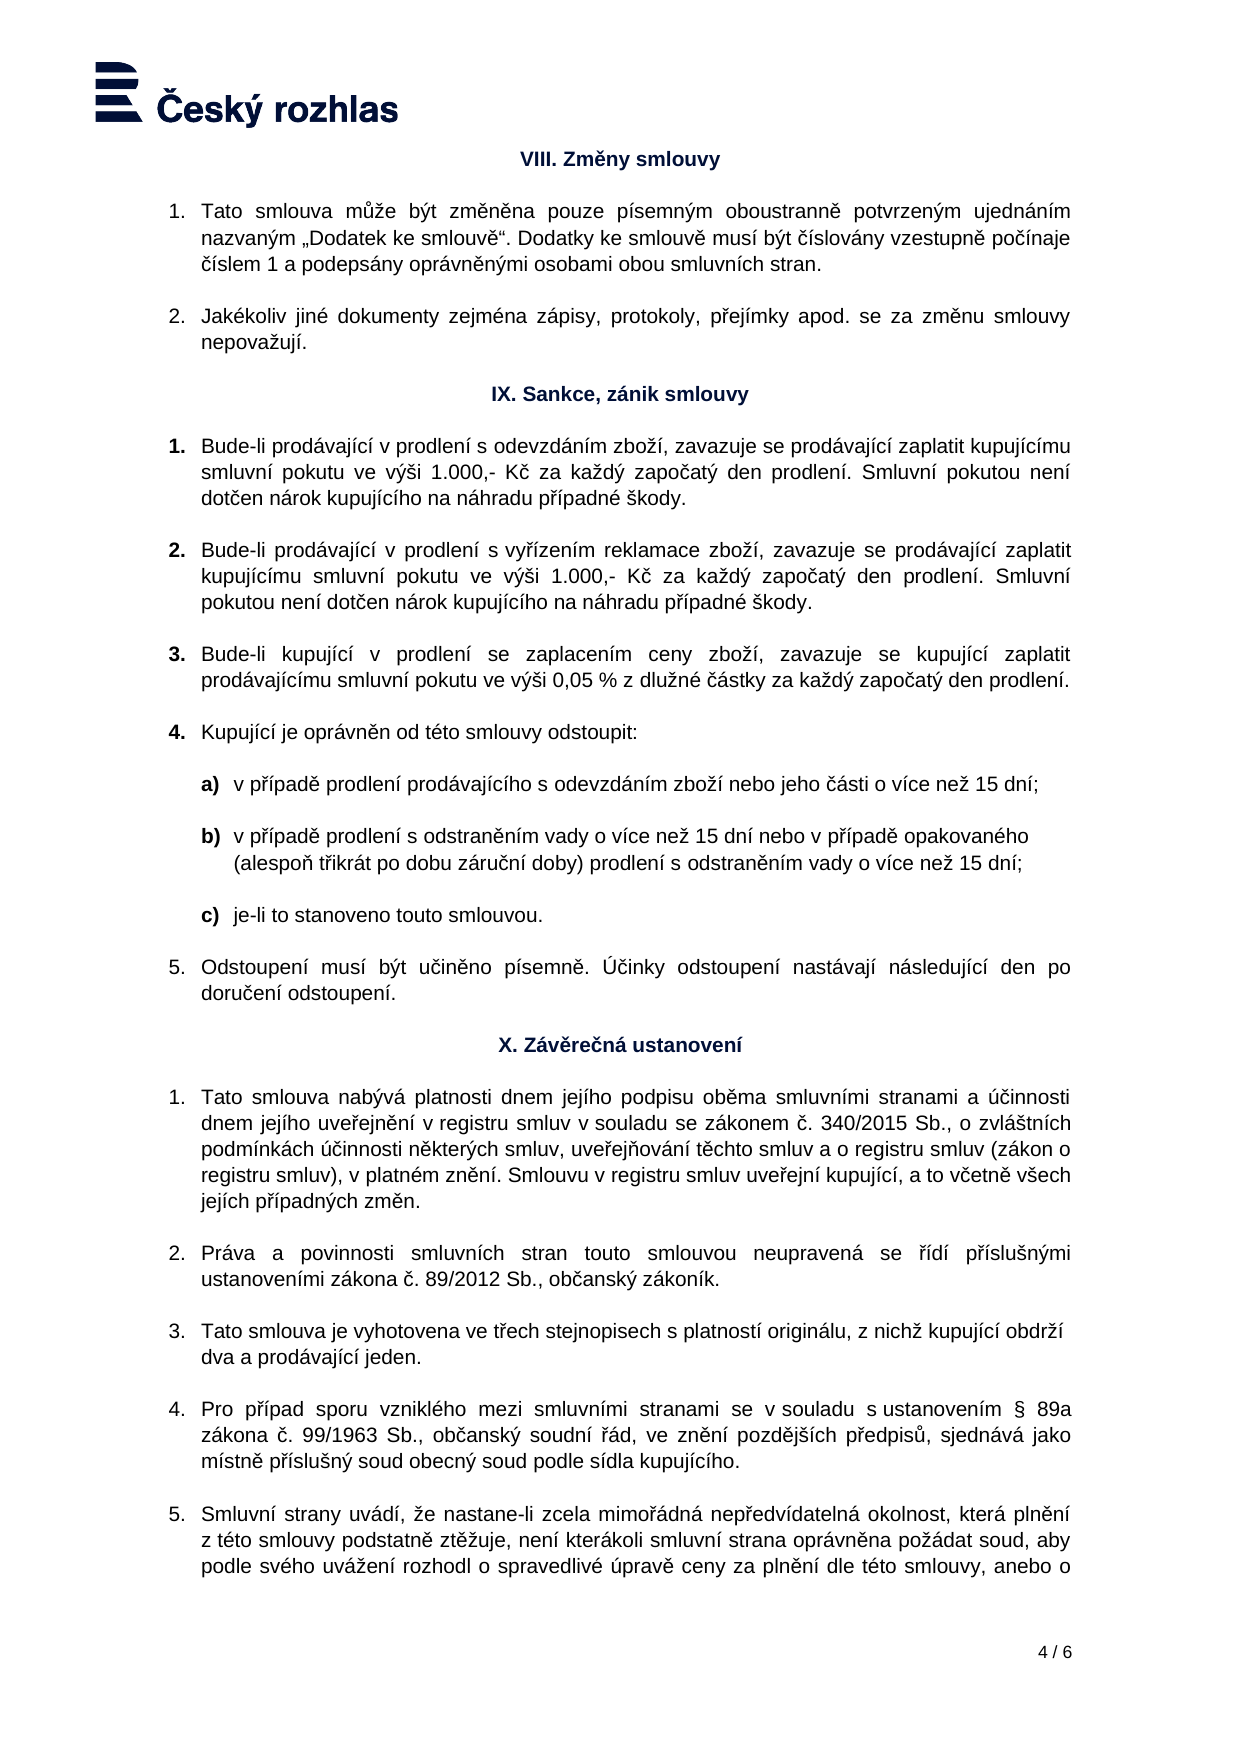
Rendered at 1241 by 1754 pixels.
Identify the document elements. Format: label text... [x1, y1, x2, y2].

list Tato smlouva je vyhotovena ve třech stejnopisech s platností originálu, z nichž kupující obdrží dva a prodávající jeden. [168, 1318, 1072, 1370]
list Bude-li prodávající v prodlení s odevzdáním zboží, zavazuje se prodávající zaplatit kupujícímu smluvní pokutu ve výši 1.000,- Kč za každý započatý den prodlení. Smluvní pokutou není dotčen nárok kupujícího na náhradu případné škody. [168, 432, 1072, 511]
list Jakékoliv jiné dokumenty zejména zápisy, protokoly, přejímky apod. se za změnu smlouvy nepovažují. [168, 302, 1072, 354]
list Práva a povinnosti smluvních stran touto smlouvou neupravená se řídí příslušnými ustanoveními zákona č. 89/2012 Sb., občanský zákoník. [168, 1240, 1072, 1292]
subtitle Změny smlouvy [168, 146, 1072, 172]
subtitle Závěrečná ustanovení [168, 1031, 1072, 1057]
list Pro případ sporu vzniklého mezi smluvními stranami se v souladu s ustanovením § 89a zákona č. 99/1963 Sb., občanský soudní řád, ve znění pozdějších předpisů, sjednává jako místně příslušný soud obecný soud podle sídla kupujícího. [168, 1396, 1072, 1474]
list Bude-li kupující v prodlení se zaplacením ceny zboží, zavazuje se kupující zaplatit prodávajícímu smluvní pokutu ve výši 0,05 % z dlužné částky za každý započatý den prodlení. [168, 641, 1072, 693]
list Tato smlouva může být změněna pouze písemným oboustranně potvrzeným ujednáním nazvaným „Dodatek ke smlouvě“. Dodatky ke smlouvě musí být číslovány vzestupně počínaje číslem 1 a podepsány oprávněnými osobami obou smluvních stran. [168, 198, 1072, 276]
subtitle Sankce, zánik smlouvy [168, 380, 1072, 406]
list v případě prodlení prodávajícího s odevzdáním zboží nebo jeho části o více než 15 dní; [201, 771, 1072, 797]
list v případě prodlení s odstraněním vady o více než 15 dní nebo v případě opakovaného (alespoň třikrát po dobu záruční doby) prodlení s odstraněním vady o více než 15 dní; [201, 823, 1072, 875]
list Bude-li prodávající v prodlení s vyřízením reklamace zboží, zavazuje se prodávající zaplatit kupujícímu smluvní pokutu ve výši 1.000,- Kč za každý započatý den prodlení. Smluvní pokutou není dotčen nárok kupujícího na náhradu případné škody. [168, 537, 1072, 615]
list je-li to stanoveno touto smlouvou. [201, 901, 1072, 927]
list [168, 1500, 1072, 1578]
picture [95, 62, 398, 128]
list Odstoupení musí být učiněno písemně. Účinky odstoupení nastávají následující den po doručení odstoupení. [168, 953, 1072, 1005]
list Tato smlouva nabývá platnosti dnem jejího podpisu oběma smluvními stranami a účinnosti dnem jejího uveřejnění v registru smluv v souladu se zákonem č. 340/2015 Sb., o zvláštních podmínkách účinnosti některých smluv, uveřejňování těchto smluv a o registru smluv (zákon o registru smluv), v platném znění. Smlouvu v registru smluv uveřejní kupující, a to včetně všech jejích případných změn. [168, 1083, 1072, 1214]
list Kupující je oprávněn od této smlouvy odstoupit: [168, 719, 1072, 745]
